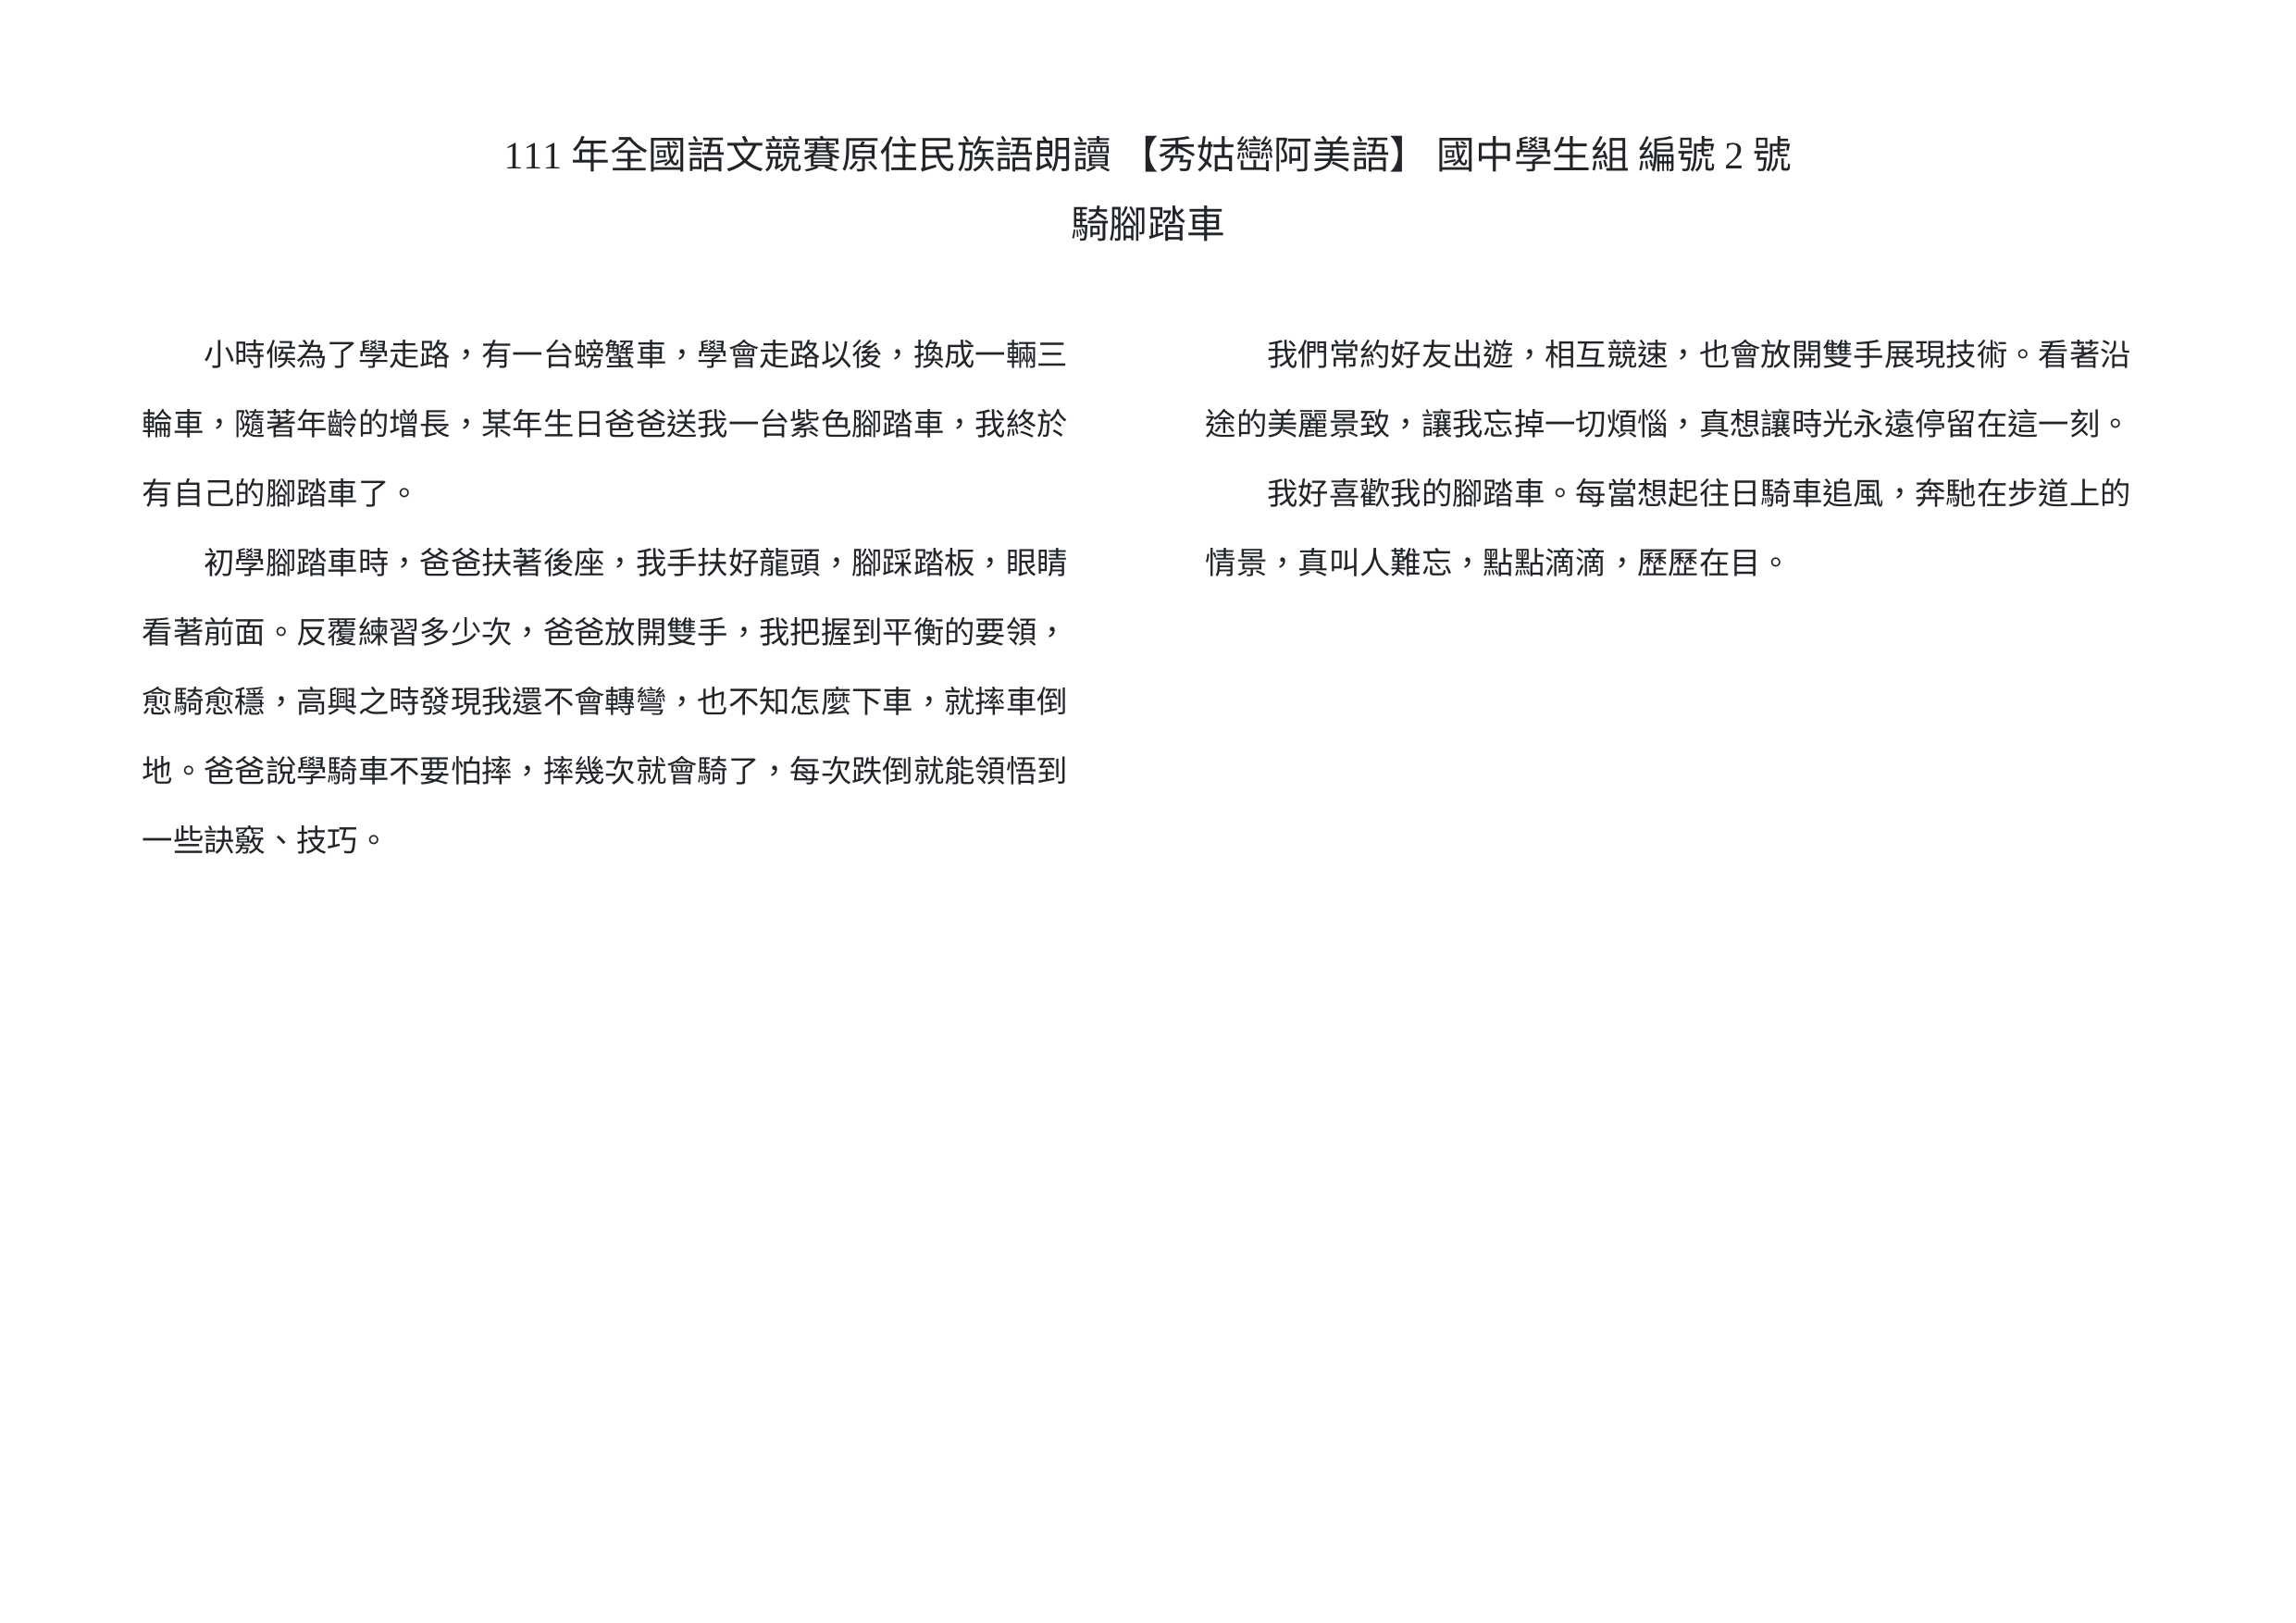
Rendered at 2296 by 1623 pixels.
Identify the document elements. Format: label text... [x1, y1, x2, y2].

text 我好喜歡我的腳踏車。每當想起往日騎車追風，奔馳在步道上的情景，真叫人難忘，點點滴滴，歷歷在目。 [1206, 457, 2153, 596]
text 初學腳踏車時，爸爸扶著後座，我手扶好龍頭，腳踩踏板，眼睛看著前面。反覆練習多少次，爸爸放開雙手，我把握到平衡的要領，愈騎愈穩，高興之時發現我還不會轉彎，也不知怎麼下車，就摔車倒地。爸爸說學騎車不要怕摔，摔幾次就會騎了，每次跌倒就能領悟到一些訣竅、技巧。 [142, 527, 1090, 873]
text 騎腳踏車 [142, 187, 2153, 256]
text 我們常約好友出遊，相互競速，也會放開雙手展現技術。看著沿途的美麗景致，讓我忘掉一切煩惱，真想讓時光永遠停留在這一刻。 [1206, 318, 2153, 457]
text 111 年全國語文競賽原住民族語朗讀 【秀姑巒阿美語】 國中學生組 編號 2 號 [142, 118, 2153, 187]
text 小時候為了學走路，有一台螃蟹車，學會走路以後，換成一輛三輪車，隨著年齡的增長，某年生日爸爸送我一台紫色腳踏車，我終於有自己的腳踏車了。 [142, 318, 1090, 527]
